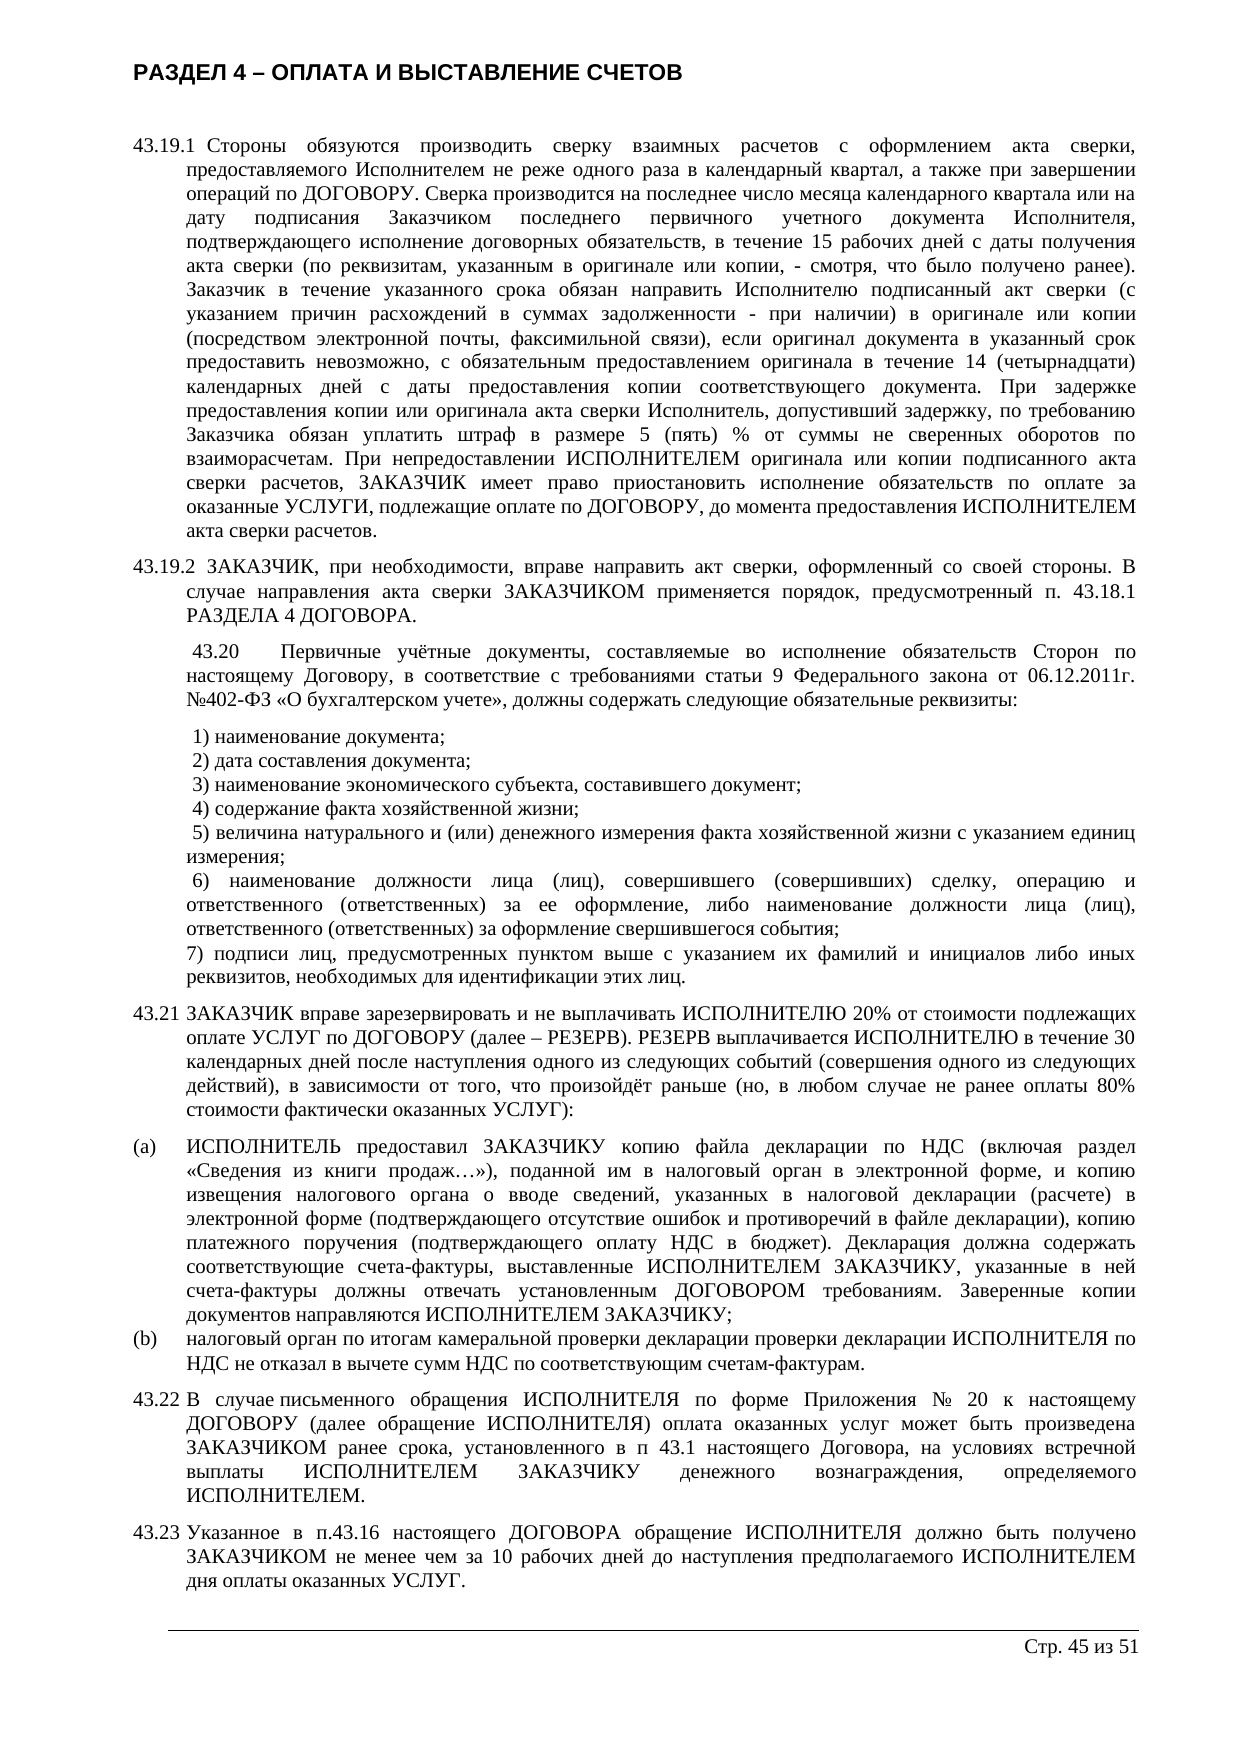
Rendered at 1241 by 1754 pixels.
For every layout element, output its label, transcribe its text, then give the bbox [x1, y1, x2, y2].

text 7) подписи лиц, предусмотренных пунктом выше с указанием их фамилий и инициалов либо иных реквизитов, необходимых для идентификации этих лиц. [186, 940, 1137, 988]
list В случае письменного обращения ИСПОЛНИТЕЛЯ по форме Приложения № 20 к настоящему ДОГОВОРУ (далее обращение ИСПОЛНИТЕЛЯ) оплата оказанных услуг может быть произведена ЗАКАЗЧИКОМ ранее срока, установленного в п 43.1 настоящего Договора, на условиях встречной выплаты ИСПОЛНИТЕЛЕМ ЗАКАЗЧИКУ денежного вознаграждения, определяемого ИСПОЛНИТЕЛЕМ. [133, 1387, 1137, 1507]
text 3) наименование экономического субъекта, составившего документ; [186, 772, 1137, 796]
text 1) наименование документа; [186, 724, 1137, 748]
list ИСПОЛНИТЕЛЬ предоставил ЗАКАЗЧИКУ копию файла декларации по НДС (включая раздел «Сведения из книги продаж…»), поданной им в налоговый орган в электронной форме, и копию извещения налогового органа о вводе сведений, указанных в налоговой декларации (расчете) в электронной форме (подтверждающего отсутствие ошибок и противоречий в файле декларации), копию платежного поручения (подтверждающего оплату НДС в бюджет). Декларация должна содержать соответствующие счета-фактуры, выставленные ИСПОЛНИТЕЛЕМ ЗАКАЗЧИКУ, указанные в ней счета-фактуры должны отвечать установленным ДОГОВОРОМ требованиям. Заверенные копии документов направляются ИСПОЛНИТЕЛЕМ ЗАКАЗЧИКУ; [133, 1134, 1137, 1326]
text 6) наименование должности лица (лиц), совершившего (совершивших) сделку, операцию и ответственного (ответственных) за ее оформление, либо наименование должности лица (лиц), ответственного (ответственных) за оформление свершившегося события; [186, 868, 1137, 940]
list Указанное в п.43.16 настоящего ДОГОВОРА обращение ИСПОЛНИТЕЛЯ должно быть получено ЗАКАЗЧИКОМ не менее чем за 10 рабочих дней до наступления предполагаемого ИСПОЛНИТЕЛЕМ дня оплаты оказанных УСЛУГ. [133, 1520, 1137, 1592]
text 2) дата составления документа; [186, 748, 1137, 772]
list Первичные учётные документы, составляемые во исполнение обязательств Сторон по настоящему Договору, в соответствие с требованиями статьи 9 Федерального закона от 06.12.2011г. №402-ФЗ «О бухгалтерском учете», должны содержать следующие обязательные реквизиты: [186, 639, 1137, 711]
list налоговый орган по итогам камеральной проверки декларации проверки декларации ИСПОЛНИТЕЛЯ по НДС не отказал в вычете сумм НДС по соответствующим счетам-фактурам. [133, 1326, 1137, 1374]
list Стороны обязуются производить сверку взаимных расчетов с оформлением акта сверки, предоставляемого Исполнителем не реже одного раза в календарный квартал, а также при завершении операций по ДОГОВОРУ. Сверка производится на последнее число месяца календарного квартала или на дату подписания Заказчиком последнего первичного учетного документа Исполнителя, подтверждающего исполнение договорных обязательств, в течение 15 рабочих дней с даты получения акта сверки (по реквизитам, указанным в оригинале или копии, - смотря, что было получено ранее). Заказчик в течение указанного срока обязан направить Исполнителю подписанный акт сверки (с указанием причин расхождений в суммах задолженности - при наличии) в оригинале или копии (посредством электронной почты, факсимильной связи), если оригинал документа в указанный срок предоставить невозможно, с обязательным предоставлением оригинала в течение 14 (четырнадцати) календарных дней с даты предоставления копии соответствующего документа. При задержке предоставления копии или оригинала акта сверки Исполнитель, допустивший задержку, по требованию Заказчика обязан уплатить штраф в размере 5 (пять) % от суммы не сверенных оборотов по взаиморасчетам. При непредоставлении ИСПОЛНИТЕЛЕМ оригинала или копии подписанного акта сверки расчетов, ЗАКАЗЧИК имеет право приостановить исполнение обязательств по оплате за оказанные УСЛУГИ, подлежащие оплате по ДОГОВОРУ, до момента предоставления ИСПОЛНИТЕЛЕМ акта сверки расчетов. [133, 133, 1137, 542]
text 4) содержание факта хозяйственной жизни; [186, 796, 1137, 820]
text 5) величина натурального и (или) денежного измерения факта хозяйственной жизни с указанием единиц измерения; [186, 820, 1137, 868]
list ЗАКАЗЧИК, при необходимости, вправе направить акт сверки, оформленный со своей стороны. В случае направления акта сверки ЗАКАЗЧИКОМ применяется порядок, предусмотренный п. 43.18.1 РАЗДЕЛА 4 ДОГОВОРА. [133, 554, 1137, 627]
list ЗАКАЗЧИК вправе зарезервировать и не выплачивать ИСПОЛНИТЕЛЮ 20% от стоимости подлежащих оплате УСЛУГ по ДОГОВОРУ (далее – РЕЗЕРВ). РЕЗЕРВ выплачивается ИСПОЛНИТЕЛЮ в течение 30 календарных дней после наступления одного из следующих событий (совершения одного из следующих действий), в зависимости от того, что произойдёт раньше (но, в любом случае не ранее оплаты 80% стоимости фактически оказанных УСЛУГ): [133, 1001, 1137, 1121]
